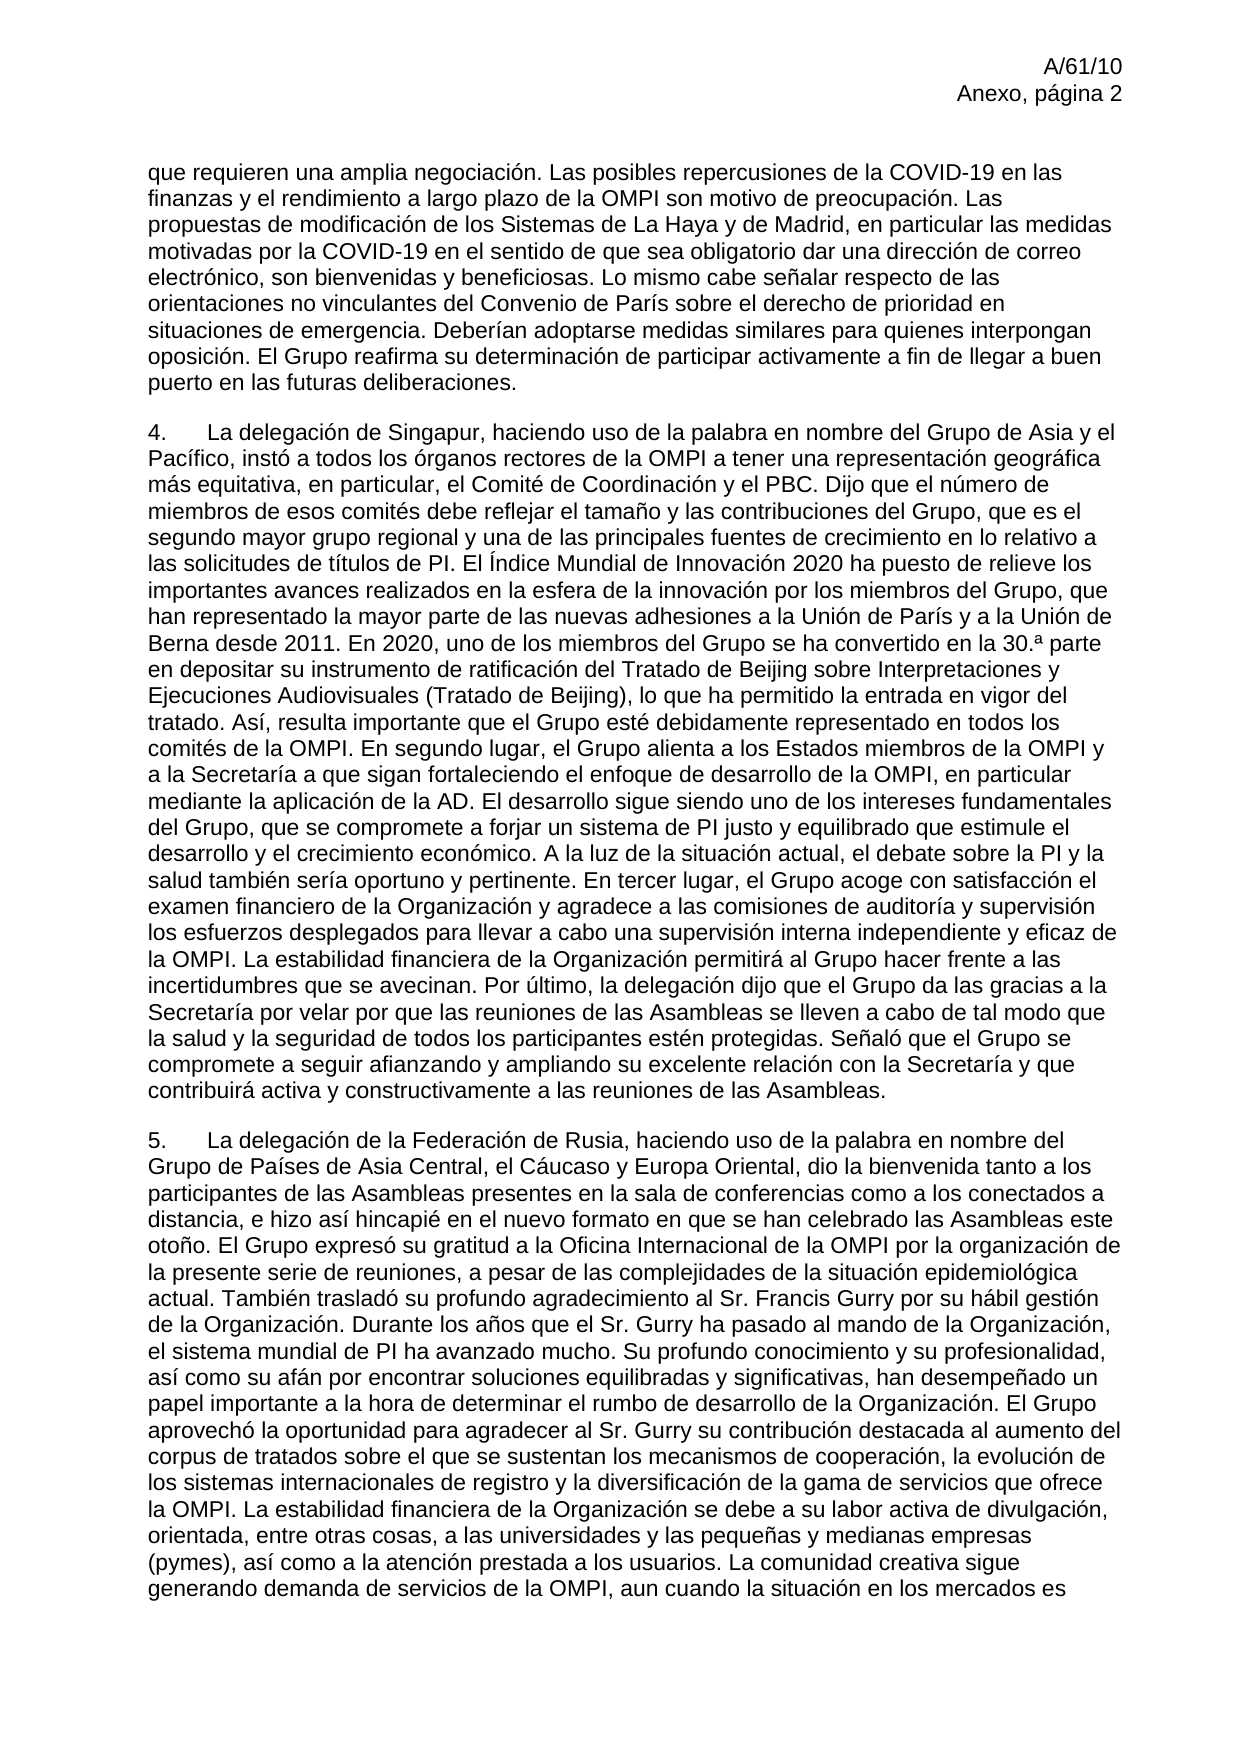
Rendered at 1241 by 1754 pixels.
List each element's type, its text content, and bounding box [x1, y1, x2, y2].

text La delegación de Singapur, haciendo uso de la palabra en nombre del Grupo de Asia y el Pacífico, instó a todos los órganos rectores de la OMPI a tener una representación geográfica más equitativa, en particular, el Comité de Coordinación y el PBC. Dijo que el número de miembros de esos comités debe reflejar el tamaño y las contribuciones del Grupo, que es el segundo mayor grupo regional y una de las principales fuentes de crecimiento en lo relativo a las solicitudes de títulos de PI. El Índice Mundial de Innovación 2020 ha puesto de relieve los importantes avances realizados en la esfera de la innovación por los miembros del Grupo, que han representado la mayor parte de las nuevas adhesiones a la Unión de París y a la Unión de Berna desde 2011. En 2020, uno de los miembros del Grupo se ha convertido en la 30.ª parte en depositar su instrumento de ratificación del Tratado de Beijing sobre Interpretaciones y Ejecuciones Audiovisuales (Tratado de Beijing), lo que ha permitido la entrada en vigor del tratado. Así, resulta importante que el Grupo esté debidamente representado en todos los comités de la OMPI. En segundo lugar, el Grupo alienta a los Estados miembros de la OMPI y a la Secretaría a que sigan fortaleciendo el enfoque de desarrollo de la OMPI, en particular mediante la aplicación de la AD. El desarrollo sigue siendo uno de los intereses fundamentales del Grupo, que se compromete a forjar un sistema de PI justo y equilibrado que estimule el desarrollo y el crecimiento económico. A la luz de la situación actual, el debate sobre la PI y la salud también sería oportuno y pertinente. En tercer lugar, el Grupo acoge con satisfacción el examen financiero de la Organización y agradece a las comisiones de auditoría y supervisión los esfuerzos desplegados para llevar a cabo una supervisión interna independiente y eficaz de la OMPI. La estabilidad financiera de la Organización permitirá al Grupo hacer frente a las incertidumbres que se avecinan. Por último, la delegación dijo que el Grupo da las gracias a la Secretaría por velar por que las reuniones de las Asambleas se lleven a cabo de tal modo que la salud y la seguridad de todos los participantes estén protegidas. Señaló que el Grupo se compromete a seguir afianzando y ampliando su excelente relación con la Secretaría y que contribuirá activa y constructivamente a las reuniones de las Asambleas. [148, 419, 1122, 1104]
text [148, 158, 1122, 396]
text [148, 1127, 1122, 1601]
